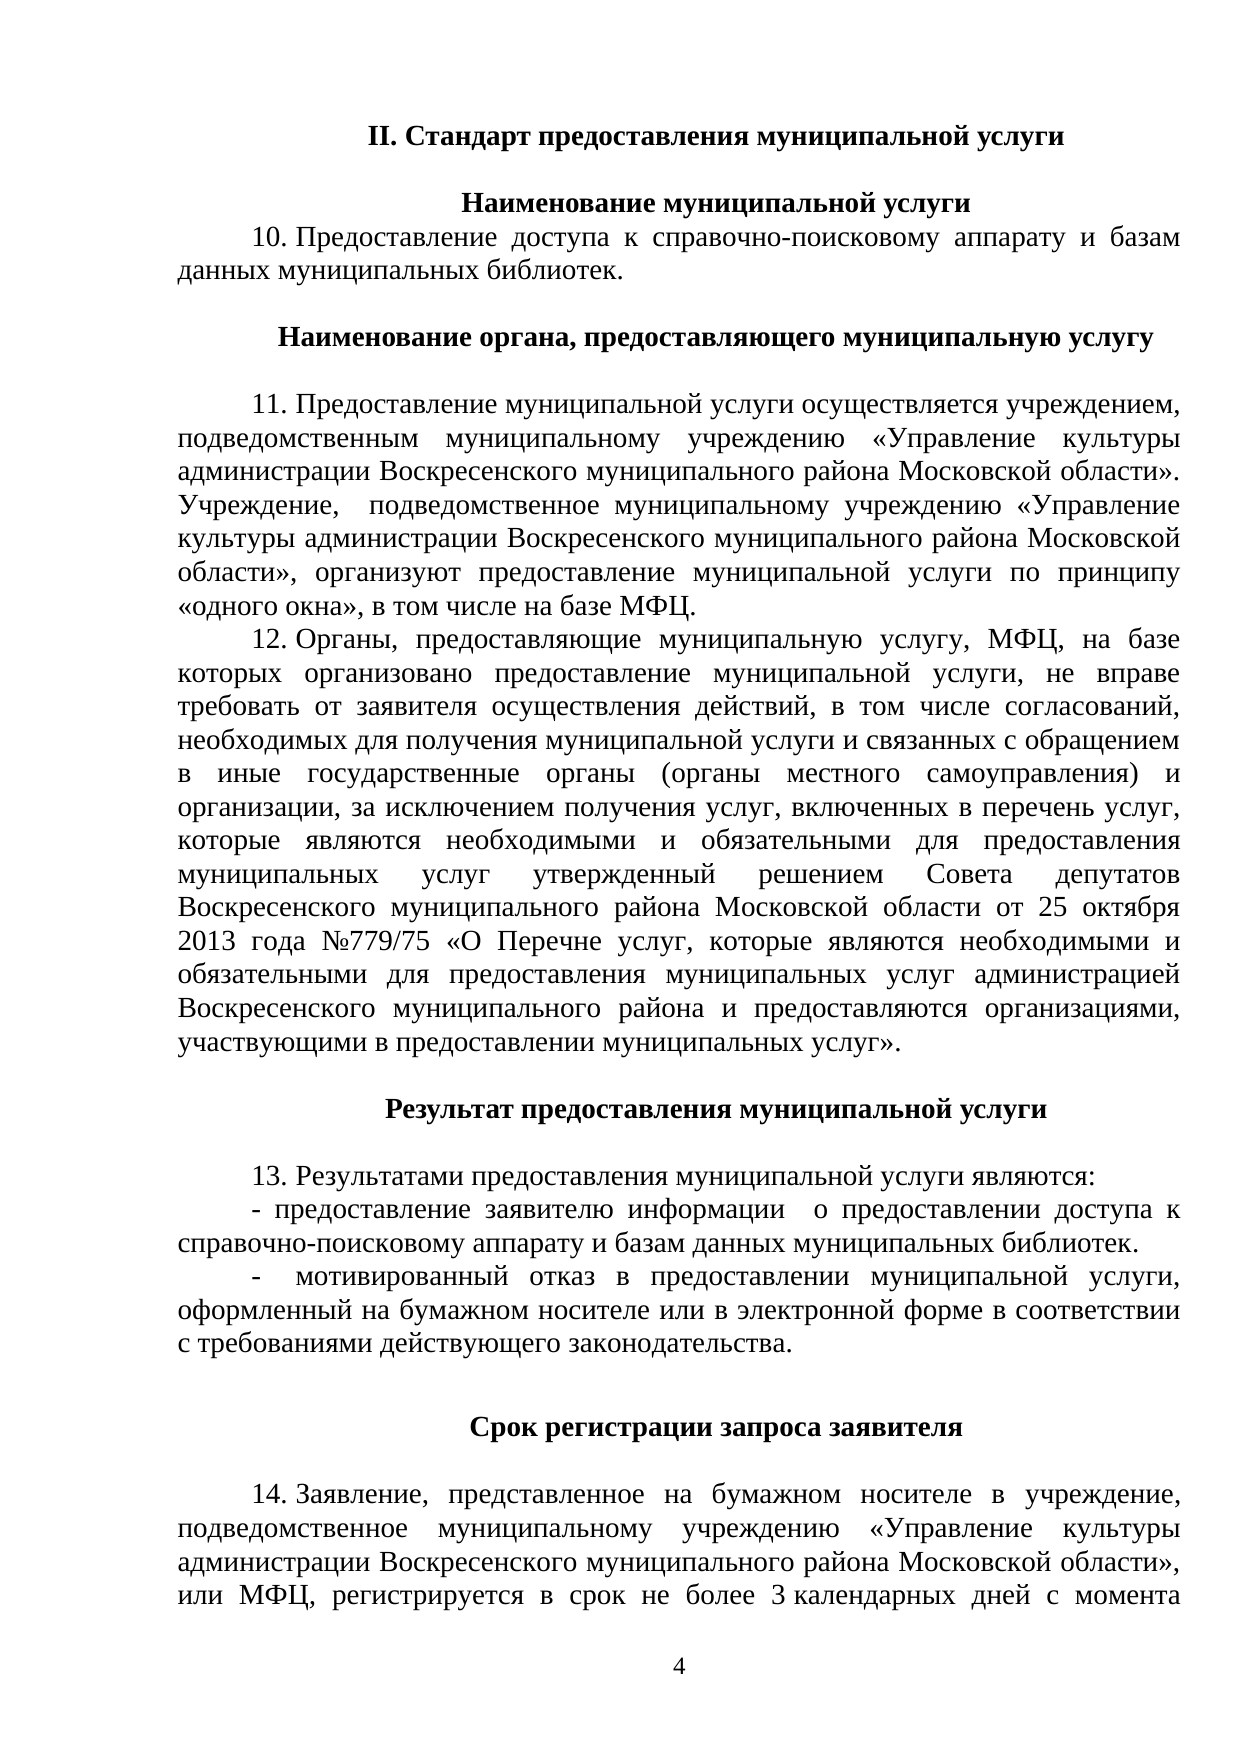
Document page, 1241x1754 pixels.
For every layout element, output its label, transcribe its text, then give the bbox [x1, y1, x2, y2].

text II. Стандарт предоставления муниципальной услуги [177, 118, 1181, 152]
list Предоставление муниципальной услуги осуществляется учреждением, подведомственным муниципальному учреждению «Управление культуры администрации Воскресенского муниципального района Московской области». Учреждение, подведомственное муниципальному учреждению «Управление культуры администрации Воскресенского муниципального района Московской области», организуют предоставление муниципальной услуги по принципу «одного окна», в том числе на базе МФЦ. [177, 386, 1181, 621]
text Наименование муниципальной услуги [177, 185, 1181, 219]
text Наименование органа, предоставляющего муниципальную услугу [177, 319, 1181, 353]
text Результат предоставления муниципальной услуги [177, 1091, 1181, 1124]
text - предоставление заявителю информации о предоставлении доступа к справочно-поисковому аппарату и базам данных муниципальных библиотек. [177, 1191, 1181, 1258]
list Органы, предоставляющие муниципальную услугу, МФЦ, на базе которых организовано предоставление муниципальной услуги, не вправе требовать от заявителя осуществления действий, в том числе согласований, необходимых для получения муниципальной услуги и связанных с обращением в иные государственные органы (органы местного самоуправления) и организации, за исключением получения услуг, включенных в перечень услуг, которые являются необходимыми и обязательными для предоставления муниципальных услуг утвержденный решением Совета депутатов Воскресенского муниципального района Московской области от 25 октября 2013 года №779/75 «О Перечне услуг, которые являются необходимыми и обязательными для предоставления муниципальных услуг администрацией Воскресенского муниципального района и предоставляются организациями, участвующими в предоставлении муниципальных услуг». [177, 621, 1181, 1057]
list Предоставление доступа к справочно-поисковому аппарату и базам данных муниципальных библиотек. [177, 219, 1181, 286]
list мотивированный отказ в предоставлении муниципальной услуги, оформленный на бумажном носителе или в электронной форме в соответствии с требованиями действующего законодательства. [177, 1258, 1181, 1359]
text Срок регистрации запроса заявителя [177, 1409, 1181, 1443]
list Результатами предоставления муниципальной услуги являются: [177, 1158, 1181, 1191]
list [177, 1477, 1181, 1611]
